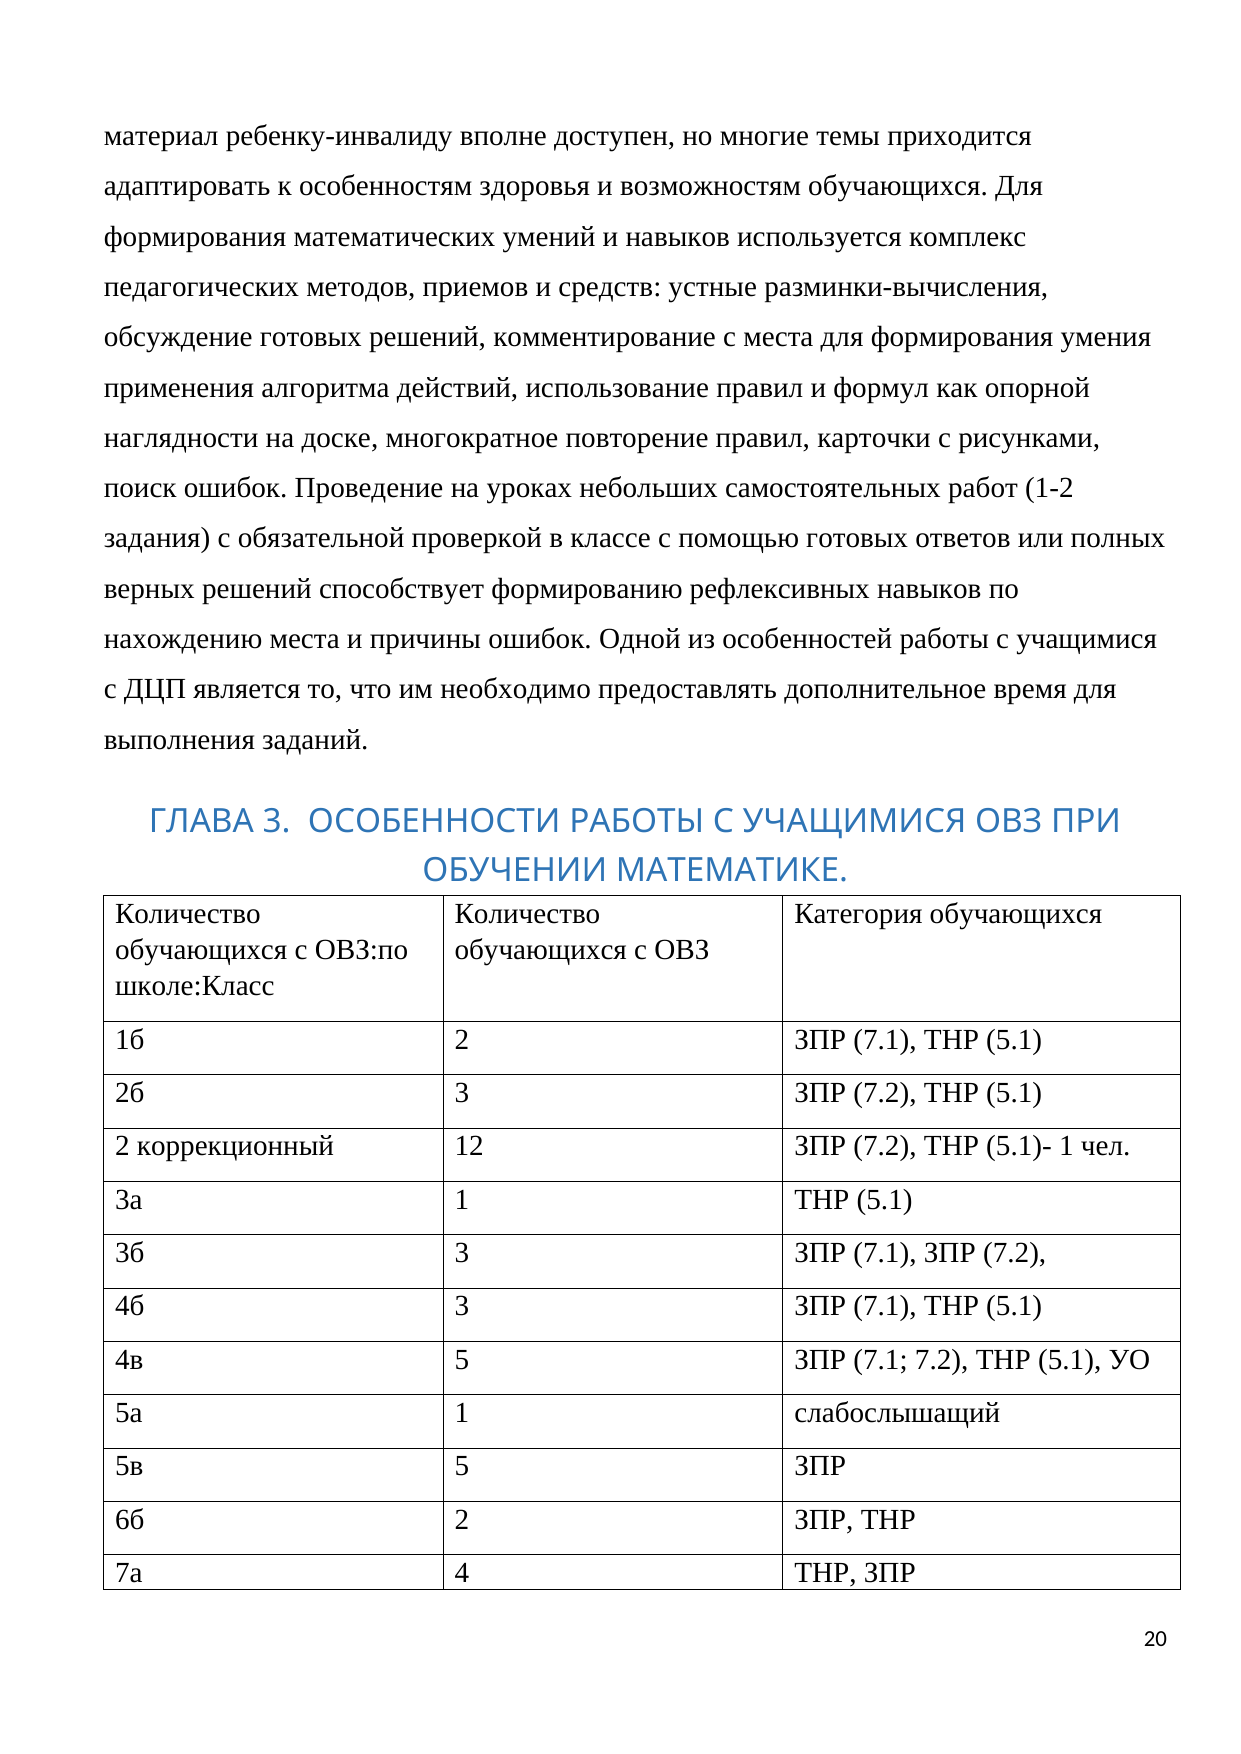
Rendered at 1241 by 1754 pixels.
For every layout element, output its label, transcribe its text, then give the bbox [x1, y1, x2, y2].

table_cell ЗПР (7.1), ТНР (5.1) [783, 1022, 1180, 1074]
table_cell 5а [104, 1395, 443, 1447]
table_cell ЗПР (7.1), ТНР (5.1) [783, 1289, 1180, 1341]
table_cell 4в [104, 1342, 443, 1394]
table_cell ЗПР (7.2), ТНР (5.1) [783, 1075, 1180, 1127]
table_cell 12 [444, 1129, 782, 1181]
table_cell слабослышащий [783, 1395, 1180, 1447]
table_cell 2 [444, 1502, 782, 1554]
table_header Количество обучающихся с ОВЗ [444, 896, 782, 1021]
table_cell 1 [444, 1182, 782, 1234]
table_cell ТНР (5.1) [783, 1182, 1180, 1234]
table_cell 3б [104, 1235, 443, 1287]
table_cell 4б [104, 1289, 443, 1341]
table_cell ЗПР (7.1; 7.2), ТНР (5.1), УО [783, 1342, 1180, 1394]
table_cell 2 коррекционный [104, 1129, 443, 1181]
table_cell 3 [444, 1289, 782, 1341]
table_cell ТНР, ЗПР [783, 1555, 1180, 1589]
table_cell 3а [104, 1182, 443, 1234]
subtitle ГЛАВА 3. ОСОБЕННОСТИ РАБОТЫ С УЧАЩИМИСЯ ОВЗ ПРИ ОБУЧЕНИИ МАТЕМАТИКЕ. [103, 797, 1167, 892]
table_cell ЗПР (7.1), ЗПР (7.2), [783, 1235, 1180, 1287]
table_cell ЗПР (7.2), ТНР (5.1)- 1 чел. [783, 1129, 1180, 1181]
table_cell 3 [444, 1235, 782, 1287]
table_header Категория обучающихся [783, 896, 1180, 1021]
table_cell 3 [444, 1075, 782, 1127]
table_cell 7а [104, 1555, 443, 1589]
table_cell 2б [104, 1075, 443, 1127]
table_cell 1 [444, 1395, 782, 1447]
table_header Количество обучающихся с ОВЗ:по школе:Класс [104, 896, 443, 1021]
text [103, 118, 1167, 755]
table_cell 4 [444, 1555, 782, 1589]
table_cell ЗПР, ТНР [783, 1502, 1180, 1554]
table_cell 5в [104, 1449, 443, 1501]
table_cell 6б [104, 1502, 443, 1554]
table_cell 2 [444, 1022, 782, 1074]
table_cell 1б [104, 1022, 443, 1074]
table_cell 5 [444, 1449, 782, 1501]
table_cell ЗПР [783, 1449, 1180, 1501]
table_cell 5 [444, 1342, 782, 1394]
